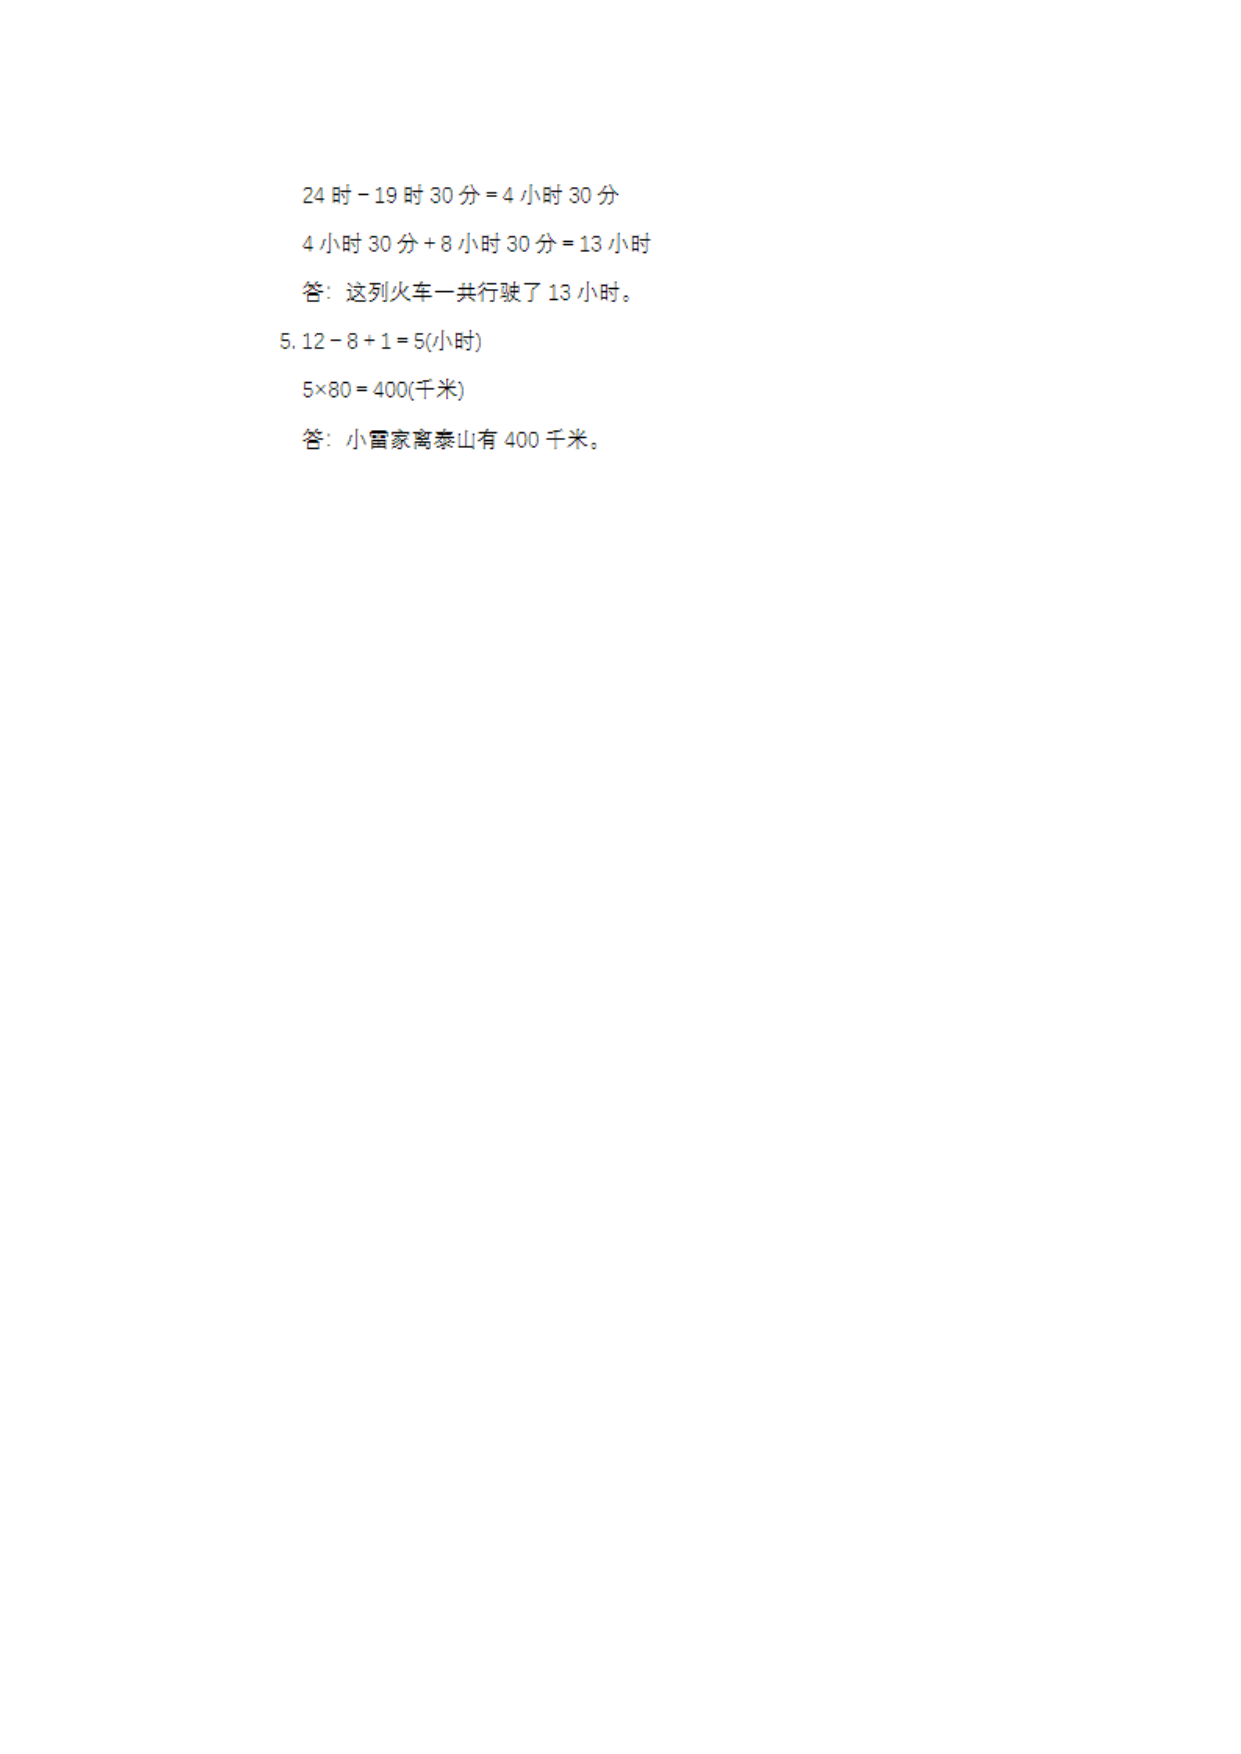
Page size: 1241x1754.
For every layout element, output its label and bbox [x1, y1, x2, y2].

picture [187, 162, 911, 520]
